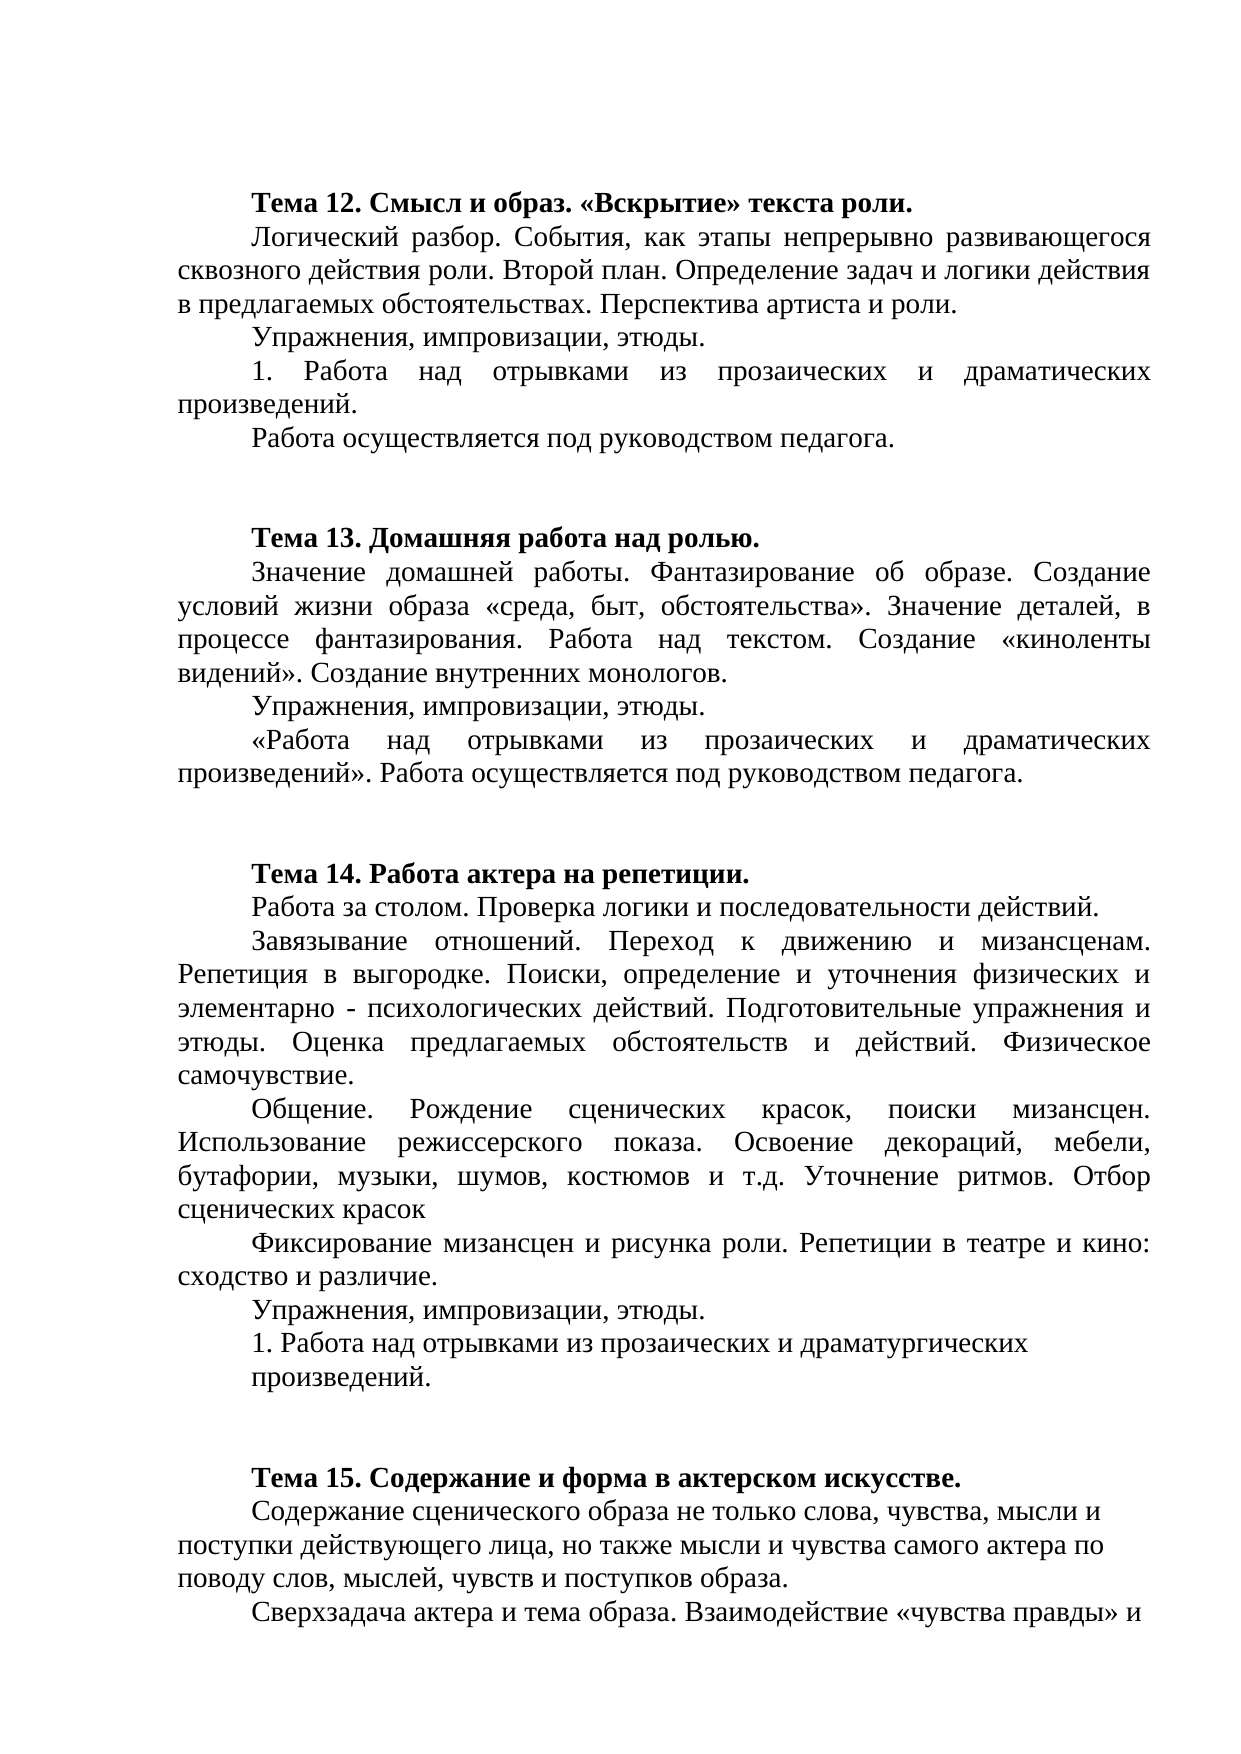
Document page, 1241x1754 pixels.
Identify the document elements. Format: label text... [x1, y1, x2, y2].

text Фиксирование мизансцен и рисунка роли. Репетиции в театре и кино: сходство и различие. [177, 1225, 1152, 1292]
text Работа за столом. Проверка логики и последовательности действий. [177, 889, 1152, 923]
text «Работа над отрывками из прозаических и драматических произведений». Работа осуществляется под руководством педагога. [177, 722, 1152, 789]
text Тема 12. Смысл и образ. «Вскрытие» текста роли. [177, 185, 1152, 219]
text Тема 15. Содержание и форма в актерском искусстве. [177, 1460, 1152, 1493]
text Содержание сценического образа не только слова, чувства, мысли и [177, 1493, 1152, 1527]
text Тема 14. Работа актера на репетиции. [177, 856, 1152, 889]
text произведений. [177, 1359, 1152, 1393]
text Упражнения, импровизации, этюды. [177, 688, 1152, 722]
text Упражнения, импровизации, этюды. [177, 1292, 1152, 1326]
text Логический разбор. События, как этапы непрерывно развивающегося сквозного действия роли. Второй план. Определение задач и логики действия в предлагаемых обстоятельствах. Перспектива артиста и роли. [177, 219, 1152, 319]
text поводу слов, мыслей, чувств и поступков образа. [177, 1560, 1152, 1594]
text 1. Работа над отрывками из прозаических и драматических произведений. [177, 353, 1152, 420]
text Работа осуществляется под руководством педагога. [177, 420, 1152, 453]
text Сверхзадача актера и тема образа. Взаимодействие «чувства правды» и [177, 1594, 1152, 1627]
text Упражнения, импровизации, этюды. [177, 319, 1152, 353]
text 1. Работа над отрывками из прозаических и драматургических [177, 1326, 1152, 1359]
text Завязывание отношений. Переход к движению и мизансценам. Репетиция в выгородке. Поиски, определение и уточнения физических и элементарно - психологических действий. Подготовительные упражнения и этюды. Оценка предлагаемых обстоятельств и действий. Физическое самочувствие. [177, 923, 1152, 1091]
text Общение. Рождение сценических красок, поиски мизансцен. Использование режиссерского показа. Освоение декораций, мебели, бутафории, музыки, шумов, костюмов и т.д. Уточнение ритмов. Отбор сценических красок [177, 1091, 1152, 1225]
text Значение домашней работы. Фантазирование об образе. Создание условий жизни образа «среда, быт, обстоятельства». Значение деталей, в процессе фантазирования. Работа над текстом. Создание «киноленты видений». Создание внутренних монологов. [177, 554, 1152, 688]
text Тема 13. Домашняя работа над ролью. [177, 521, 1152, 554]
text поступки действующего лица, но также мысли и чувства самого актера по [177, 1527, 1152, 1560]
